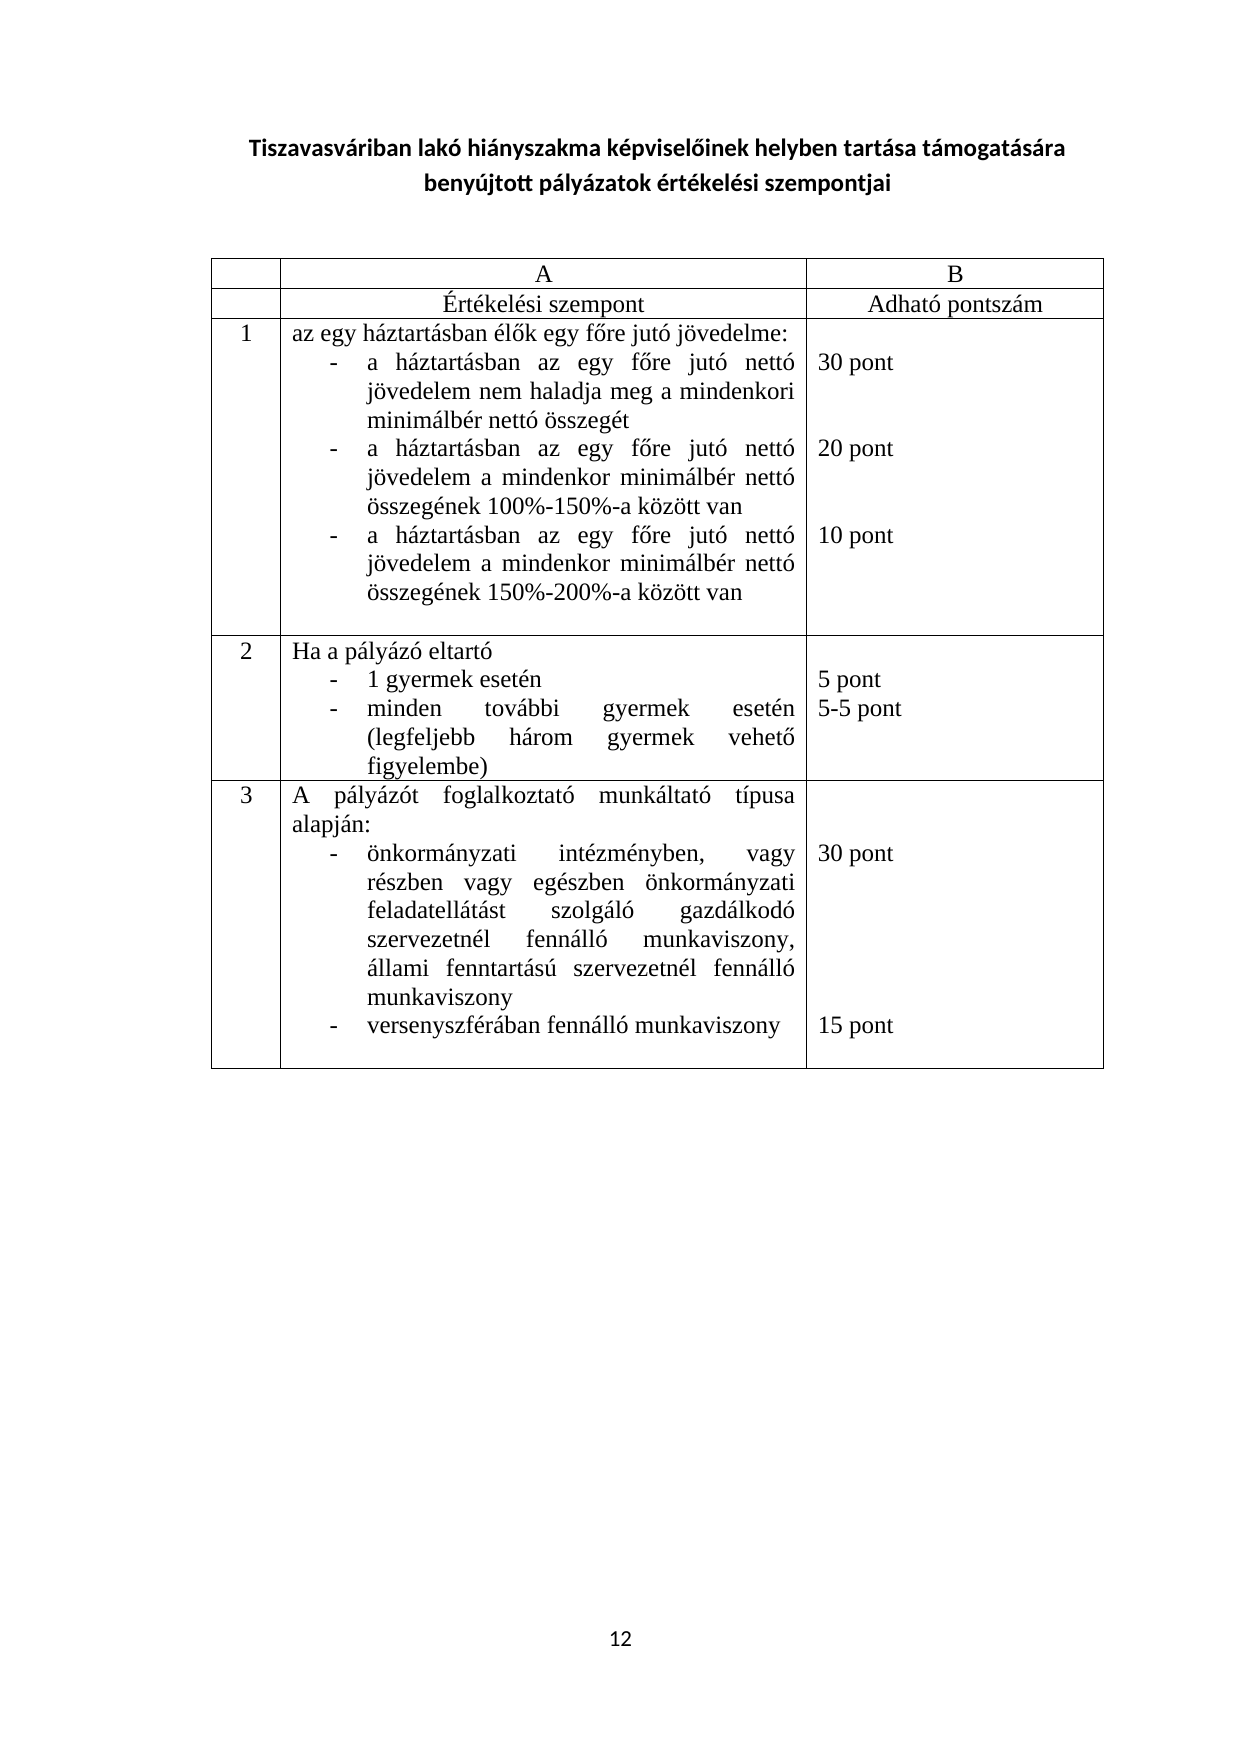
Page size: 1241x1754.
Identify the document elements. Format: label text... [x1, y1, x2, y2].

table_header [212, 259, 280, 288]
table_header B [807, 259, 1103, 288]
table_cell Ha a pályázó eltartó 1 gyermek esetén minden további gyermek esetén (legfeljebb három gyermek vehető figyelembe) [281, 636, 806, 779]
table_cell 5 pont 5-5 pont [807, 636, 1103, 779]
table_header A [281, 259, 806, 288]
table_cell 30 pont 15 pont [807, 781, 1103, 1068]
table_cell az egy háztartásban élők egy főre jutó jövedelme: a háztartásban az egy főre jutó nettó jövedelem nem haladja meg a mindenkori minimálbér nettó összegét a háztartásban az egy főre jutó nettó jövedelem a mindenkor minimálbér nettó összegének 100%-150%-a között van a háztartásban az egy főre jutó nettó jövedelem a mindenkor minimálbér nettó összegének 150%-200%-a között van [281, 319, 806, 635]
text Tiszavasváriban lakó hiányszakma képviselőinek helyben tartása támogatására benyújtott pályázatok értékelési szempontjai [223, 132, 1093, 198]
table_cell A pályázót foglalkoztató munkáltató típusa alapján: önkormányzati intézményben, vagy részben vagy egészben önkormányzati feladatellátást szolgáló gazdálkodó szervezetnél fennálló munkaviszony, állami fenntartású szervezetnél fennálló munkaviszony versenyszférában fennálló munkaviszony [281, 781, 806, 1068]
table_cell Adható pontszám [807, 289, 1103, 317]
table_cell 30 pont 20 pont 10 pont [807, 319, 1103, 635]
table_cell 3 [212, 781, 280, 1068]
table_cell 2 [212, 636, 280, 779]
table_cell [212, 289, 280, 317]
table_cell 1 [212, 319, 280, 635]
table_cell Értékelési szempont [281, 289, 806, 317]
